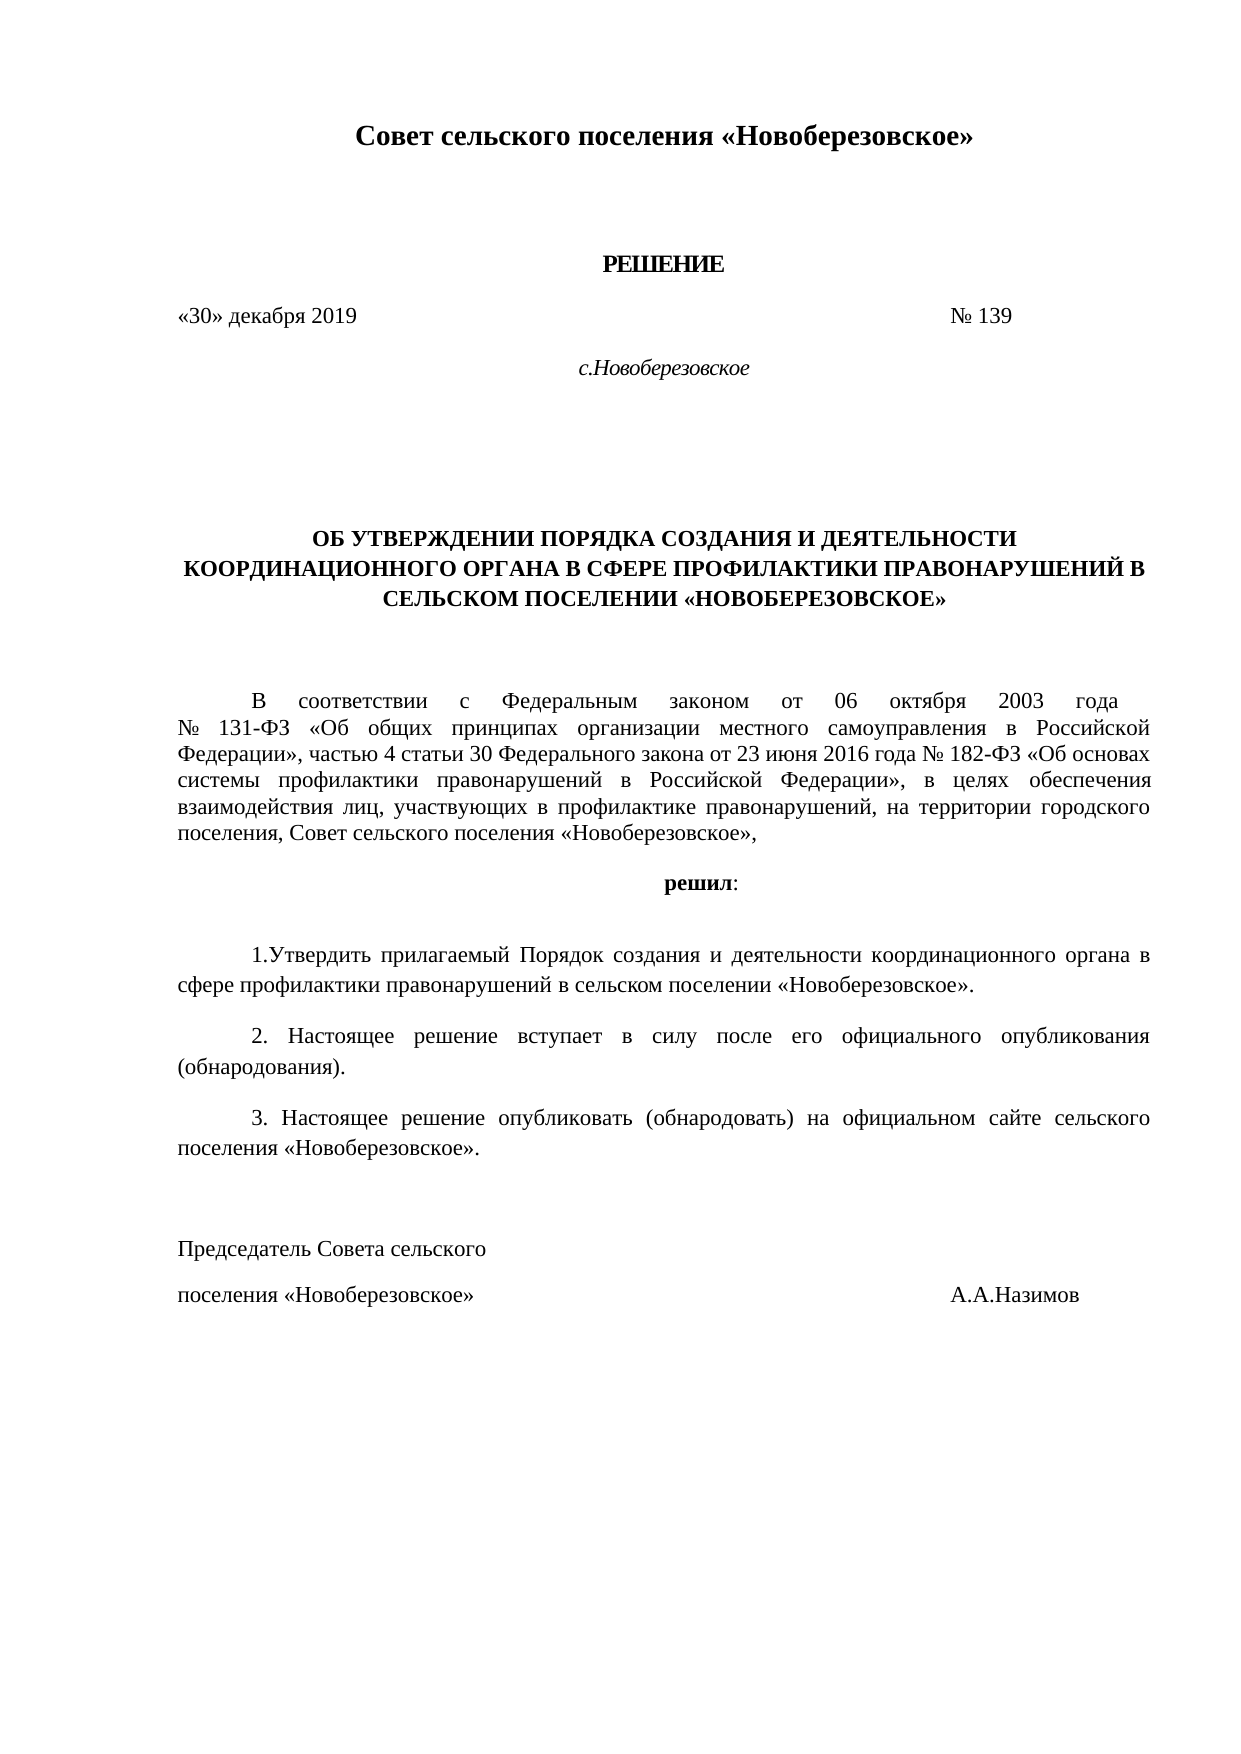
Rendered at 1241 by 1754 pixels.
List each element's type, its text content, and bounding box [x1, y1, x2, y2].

text В соответствии с Федеральным законом от 06 октября 2003 года № 131-ФЗ «Об общих принципах организации местного самоуправления в Российской Федерации», частью 4 статьи 30 Федерального закона от 23 июня 2016 года № 182-ФЗ «Об основах системы профилактики правонарушений в Российской Федерации», в целях обеспечения взаимодействия лиц, участвующих в профилактике правонарушений, на территории городского поселения, Совет сельского поселения «Новоберезовское», [177, 687, 1152, 846]
text решил: [177, 871, 1152, 896]
text 1.Утвердить прилагаемый Порядок создания и деятельности координационного органа в сфере профилактики правонарушений в сельском поселении «Новоберезовское». [177, 941, 1152, 998]
text ОБ УТВЕРЖДЕНИИ ПОРЯДКА СОЗДАНИЯ И ДЕЯТЕЛЬНОСТИ КООРДИНАЦИОННОГО ОРГАНА В СФЕРЕ ПРОФИЛАКТИКИ ПРАВОНАРУШЕНИЙ В СЕЛЬСКОМ ПОСЕЛЕНИИ «НОВОБЕРЕЗОВСКОЕ» [177, 525, 1152, 612]
text поселения «Новоберезовское» А.А.Назимов [177, 1282, 1152, 1307]
text Председатель Совета сельского [177, 1236, 1152, 1261]
title Совет сельского поселения «Новоберезовское» [177, 118, 1152, 152]
text 2. Настоящее решение вступает в силу после его официального опубликования (обнародования). [177, 1023, 1152, 1079]
text РЕШЕНИЕ [177, 249, 1152, 277]
text с.Новоберезовское [177, 353, 1152, 380]
text «30» декабря 2019 № 139 [177, 302, 1152, 329]
text 3. Настоящее решение опубликовать (обнародовать) на официальном сайте сельского поселения «Новоберезовское». [177, 1104, 1152, 1160]
